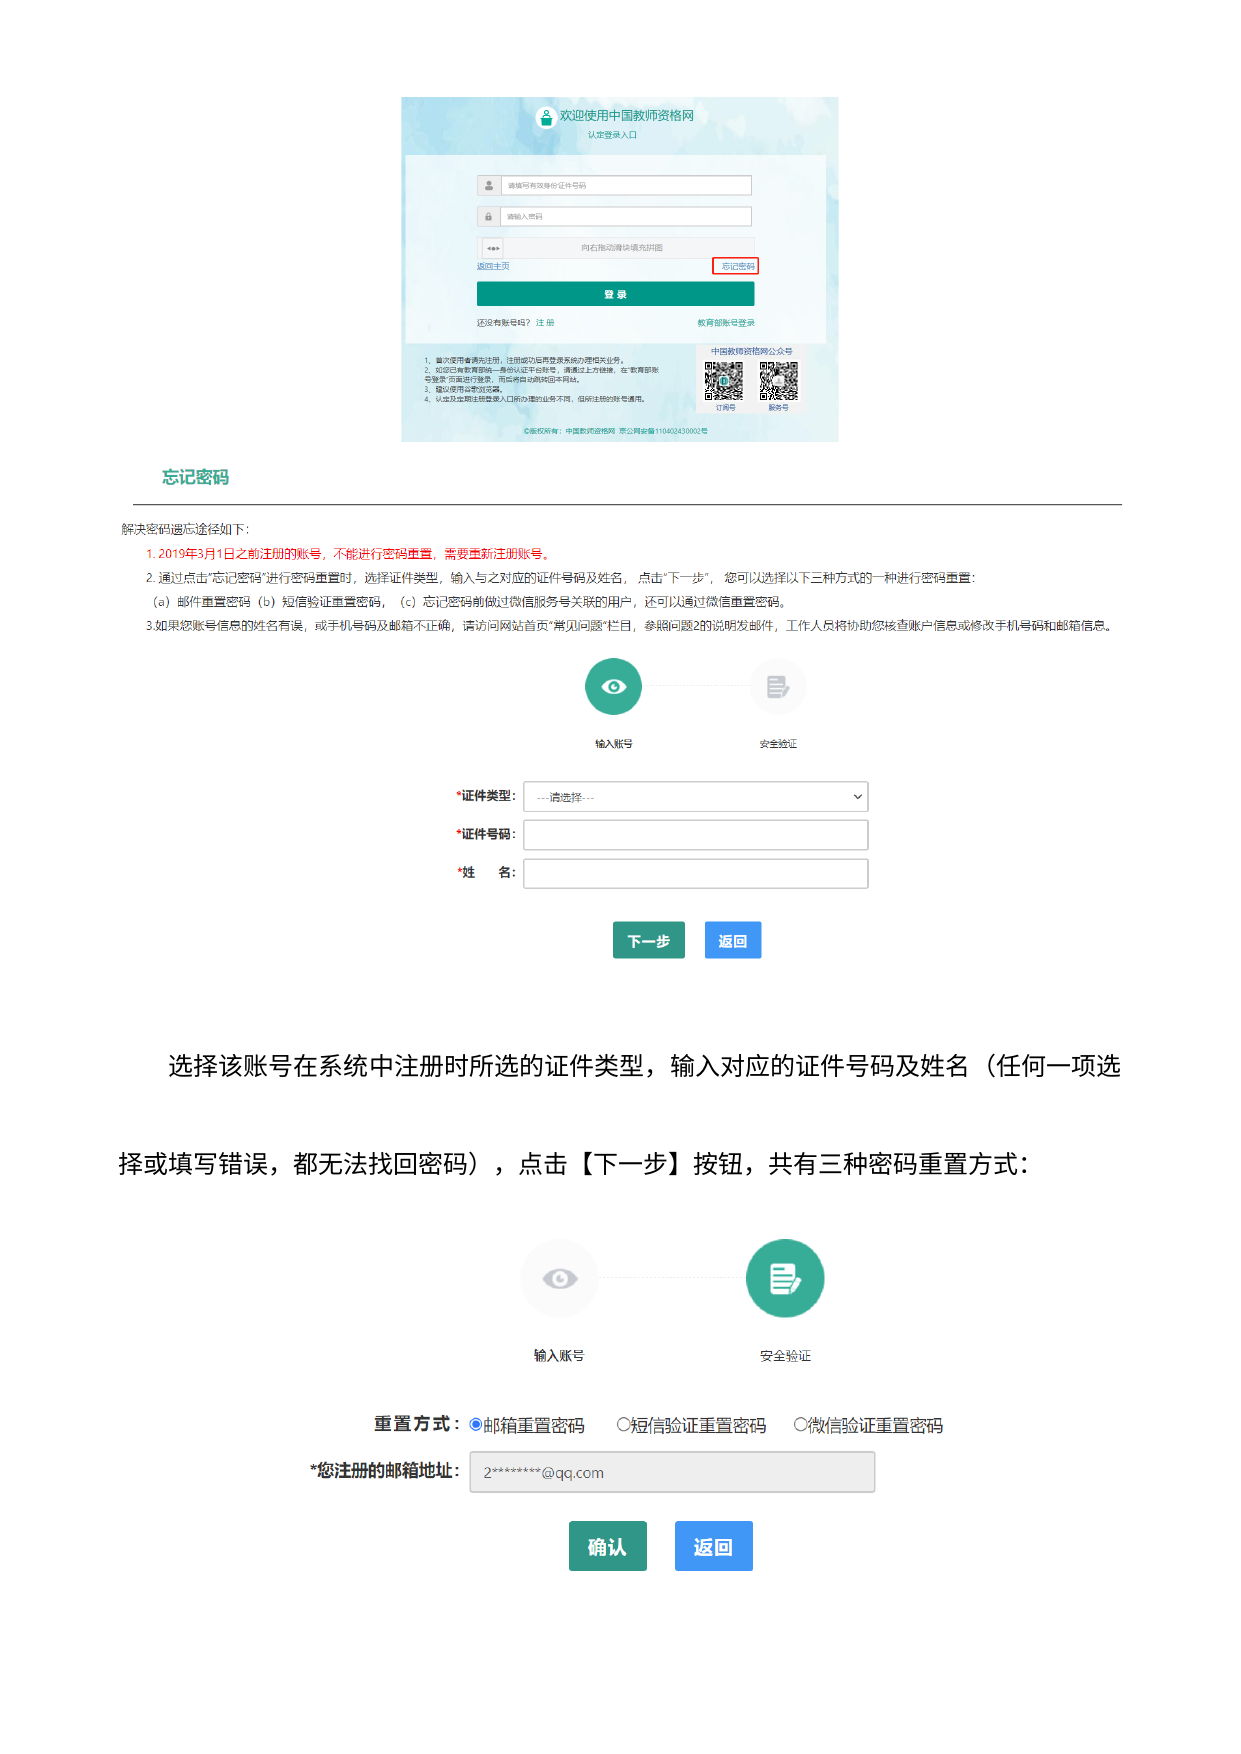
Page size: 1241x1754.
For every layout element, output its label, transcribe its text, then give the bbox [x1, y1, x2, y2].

picture [401, 97, 839, 442]
picture [285, 1212, 955, 1581]
picture [118, 467, 1123, 989]
text 选择该账号在系统中注册时所选的证件类型，输入对应的证件号码及姓名（任何一项选择或填写错误，都无法找回密码），点击【下一步】按钮，共有三种密码重置方式： [118, 1032, 1122, 1195]
